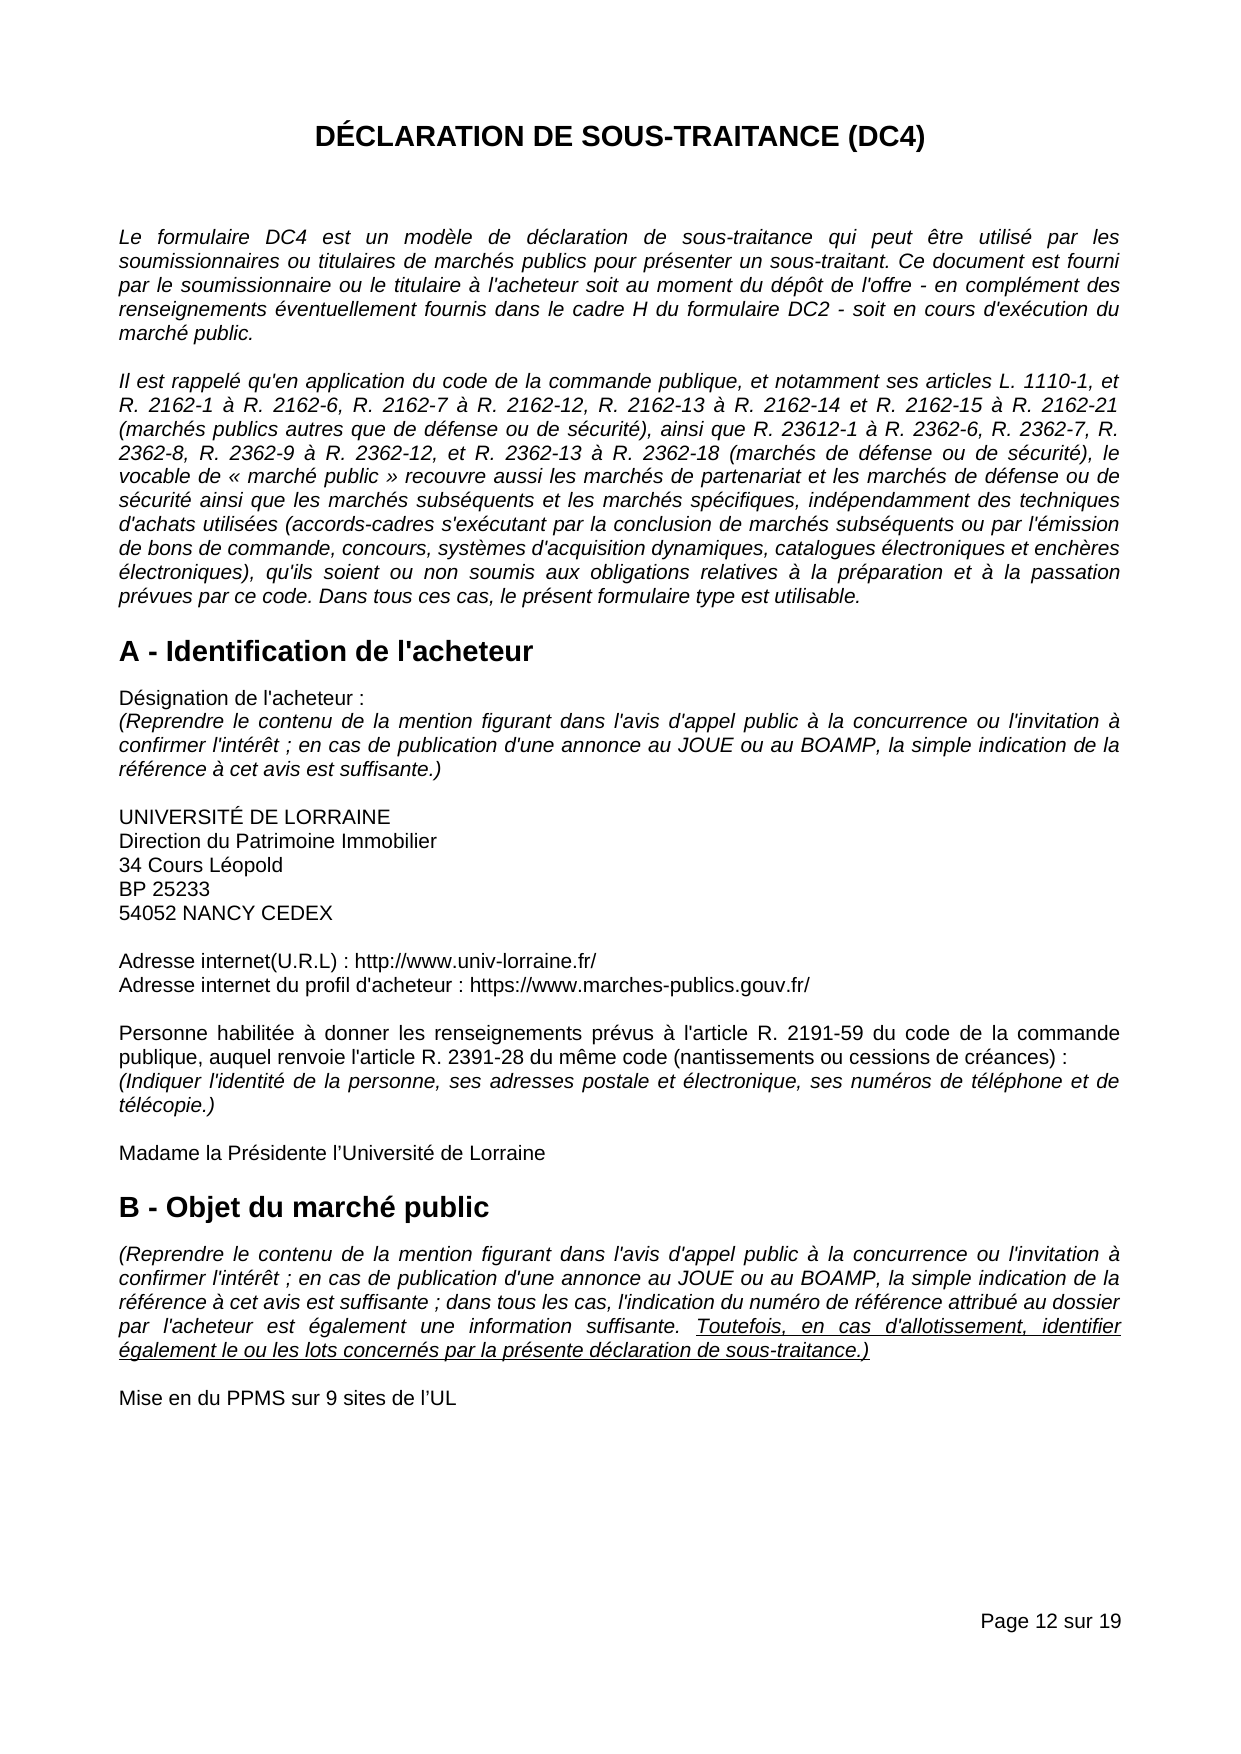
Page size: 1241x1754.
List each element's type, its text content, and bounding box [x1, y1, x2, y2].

text Direction du Patrimoine Immobilier [119, 829, 1121, 853]
text 54052 NANCY CEDEX [119, 901, 1121, 925]
text Mise en du PPMS sur 9 sites de l’UL [119, 1386, 1121, 1410]
text A - Identification de l'acheteur [119, 633, 1121, 667]
text (Reprendre le contenu de la mention figurant dans l'avis d'appel public à la concurrence ou l'invitation à confirmer l'intérêt ; en cas de publication d'une annonce au JOUE ou au BOAMP, la simple indication de la référence à cet avis est suffisante.) [119, 710, 1121, 782]
text UNIVERSITÉ DE LORRAINE [119, 806, 1121, 829]
text (Indiquer l'identité de la personne, ses adresses postale et électronique, ses numéros de téléphone et de télécopie.) [119, 1069, 1121, 1117]
text Adresse internet du profil d'acheteur : https://www.marches-publics.gouv.fr/ [119, 973, 1121, 997]
text B - Objet du marché public [119, 1190, 1121, 1223]
subtitle DÉCLARATION DE SOUS-TRAITANCE (DC4) [119, 119, 1121, 152]
text (Reprendre le contenu de la mention figurant dans l'avis d'appel public à la concurrence ou l'invitation à confirmer l'intérêt ; en cas de publication d'une annonce au JOUE ou au BOAMP, la simple indication de la référence à cet avis est suffisante ; dans tous les cas, l'indication du numéro de référence attribué au dossier par l'acheteur est également une information suffisante. Toutefois, en cas d'allotissement, identifier également le ou les lots concernés par la présente déclaration de sous-traitance.) [119, 1242, 1121, 1362]
text Madame la Présidente l’Université de Lorraine [119, 1141, 1121, 1165]
text Désignation de l'acheteur : [119, 686, 1121, 710]
text 34 Cours Léopold [119, 853, 1121, 877]
text BP 25233 [119, 877, 1121, 901]
text Il est rappelé qu'en application du code de la commande publique, et notamment ses articles L. 1110-1, et R. 2162-1 à R. 2162-6, R. 2162-7 à R. 2162-12, R. 2162-13 à R. 2162-14 et R. 2162-15 à R. 2162-21 (marchés publics autres que de défense ou de sécurité), ainsi que R. 23612-1 à R. 2362-6, R. 2362-7, R. 2362-8, R. 2362-9 à R. 2362-12, et R. 2362-13 à R. 2362-18 (marchés de défense ou de sécurité), le vocable de « marché public » recouvre aussi les marchés de partenariat et les marchés de défense ou de sécurité ainsi que les marchés subséquents et les marchés spécifiques, indépendamment des techniques d'achats utilisées (accords-cadres s'exécutant par la conclusion de marchés subséquents ou par l'émission de bons de commande, concours, systèmes d'acquisition dynamiques, catalogues électroniques et enchères électroniques), qu'ils soient ou non soumis aux obligations relatives à la préparation et à la passation prévues par ce code. Dans tous ces cas, le présent formulaire type est utilisable. [119, 369, 1121, 608]
text Personne habilitée à donner les renseignements prévus à l'article R. 2191-59 du code de la commande publique, auquel renvoie l'article R. 2391-28 du même code (nantissements ou cessions de créances) : [119, 1021, 1121, 1069]
text Le formulaire DC4 est un modèle de déclaration de sous-traitance qui peut être utilisé par les soumissionnaires ou titulaires de marchés publics pour présenter un sous-traitant. Ce document est fourni par le soumissionnaire ou le titulaire à l'acheteur soit au moment du dépôt de l'offre - en complément des renseignements éventuellement fournis dans le cadre H du formulaire DC2 - soit en cours d'exécution du marché public. [119, 225, 1121, 345]
text Adresse internet(U.R.L) : http://www.univ-lorraine.fr/ [119, 949, 1121, 973]
